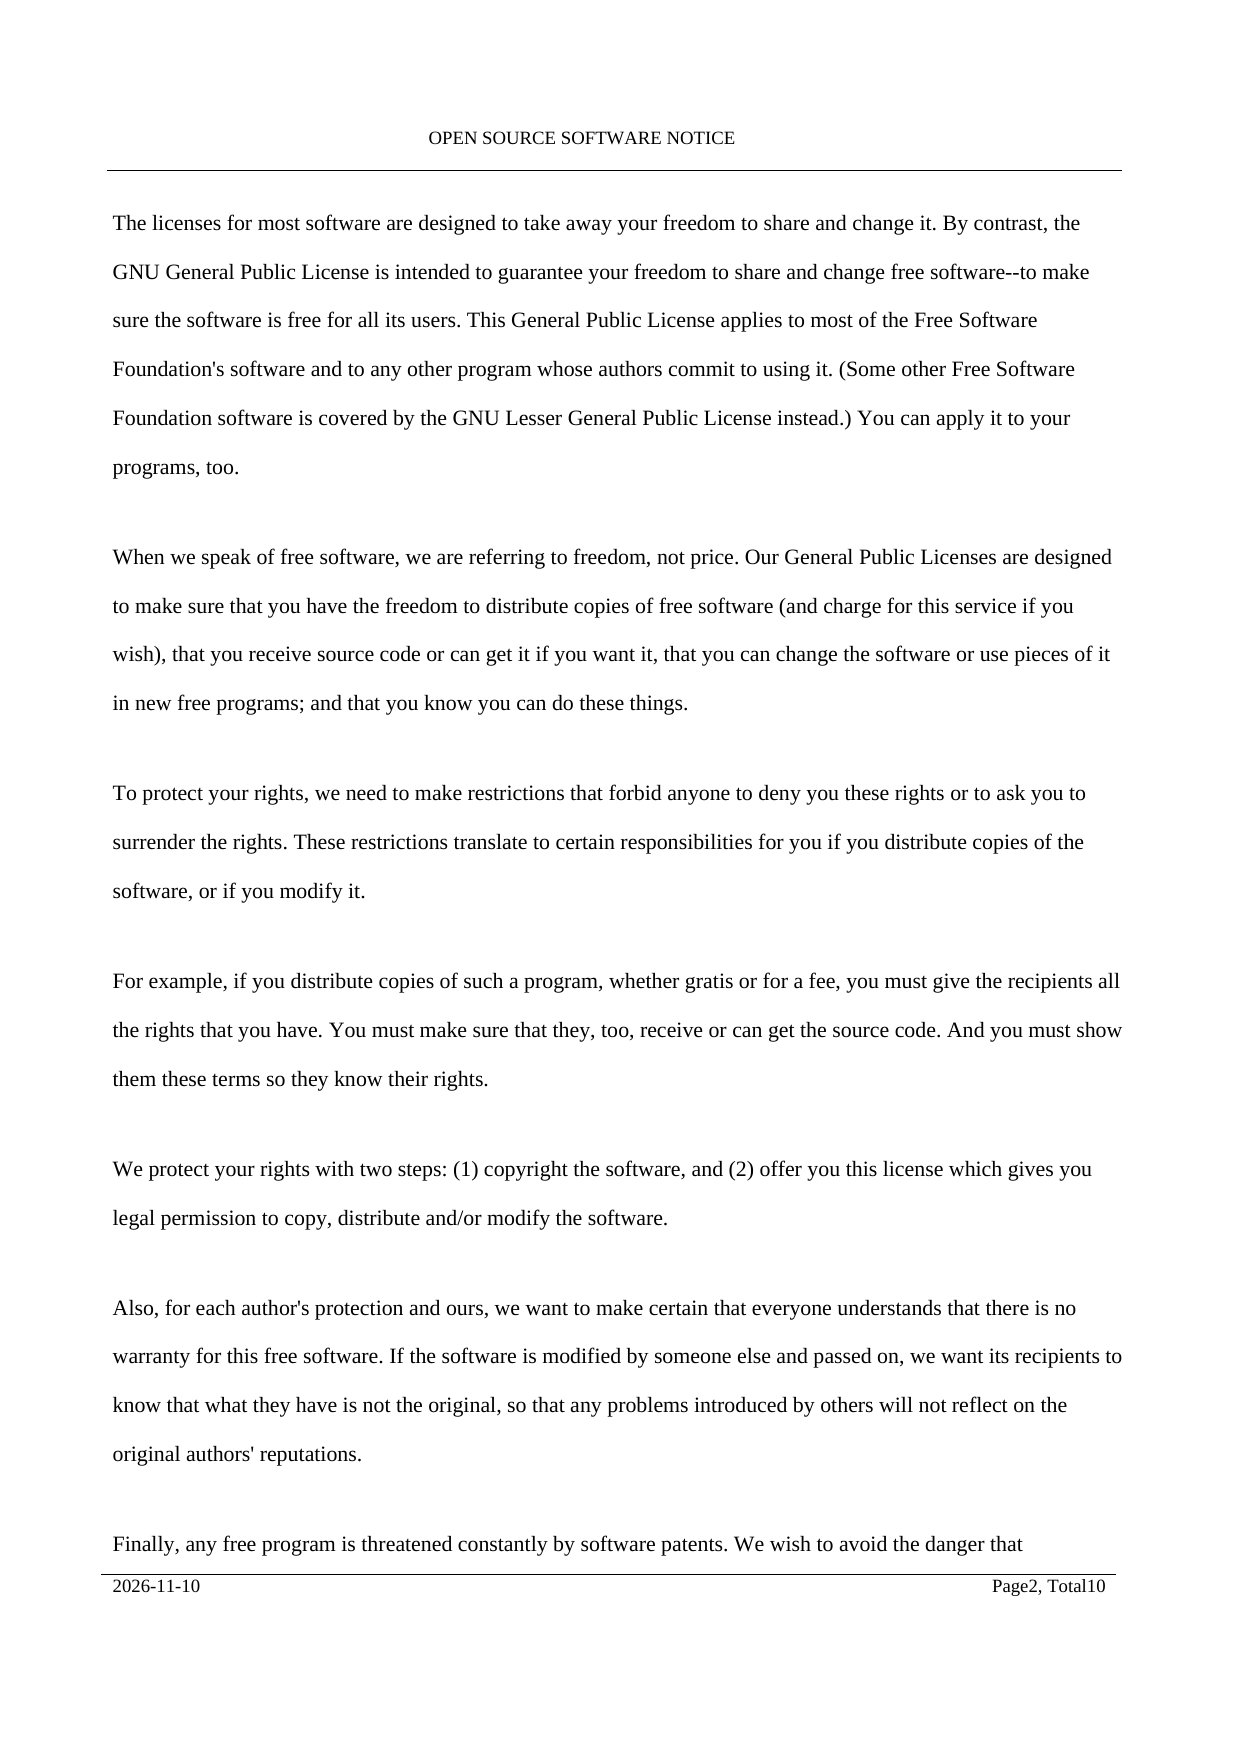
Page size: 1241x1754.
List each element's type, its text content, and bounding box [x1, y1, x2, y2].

text We protect your rights with two steps: (1) copyright the software, and (2) offer you this license which gives you legal permission to copy, distribute and/or modify the software. [112, 1152, 1128, 1233]
text Also, for each author's protection and ours, we want to make certain that everyone understands that there is no warranty for this free software. If the software is modified by someone else and passed on, we want its recipients to know that what they have is not the original, so that any problems introduced by others will not reflect on the original authors' reputations. [112, 1291, 1128, 1470]
text When we speak of free software, we are referring to freedom, not price. Our General Public Licenses are designed to make sure that you have the freedom to distribute copies of free software (and charge for this service if you wish), that you receive source code or can get it if you want it, that you can change the software or use pieces of it in new free programs; and that you know you can do these things. [112, 540, 1128, 719]
text The licenses for most software are designed to take away your freedom to share and change it. By contrast, the GNU General Public License is intended to guarantee your freedom to share and change free software--to make sure the software is free for all its users. This General Public License applies to most of the Free Software Foundation's software and to any other program whose authors commit to using it. (Some other Free Software Foundation software is covered by the GNU Lesser General Public License instead.) You can apply it to your programs, too. [112, 206, 1128, 483]
text To protect your rights, we need to make restrictions that forbid anyone to deny you these rights or to ask you to surrender the rights. These restrictions translate to certain responsibilities for you if you distribute copies of the software, or if you modify it. [112, 777, 1128, 907]
text For example, if you distribute copies of such a program, whether gratis or for a fee, you must give the recipients all the rights that you have. You must make sure that they, too, receive or can get the source code. And you must show them these terms so they know their rights. [112, 964, 1128, 1094]
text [112, 1528, 1128, 1560]
